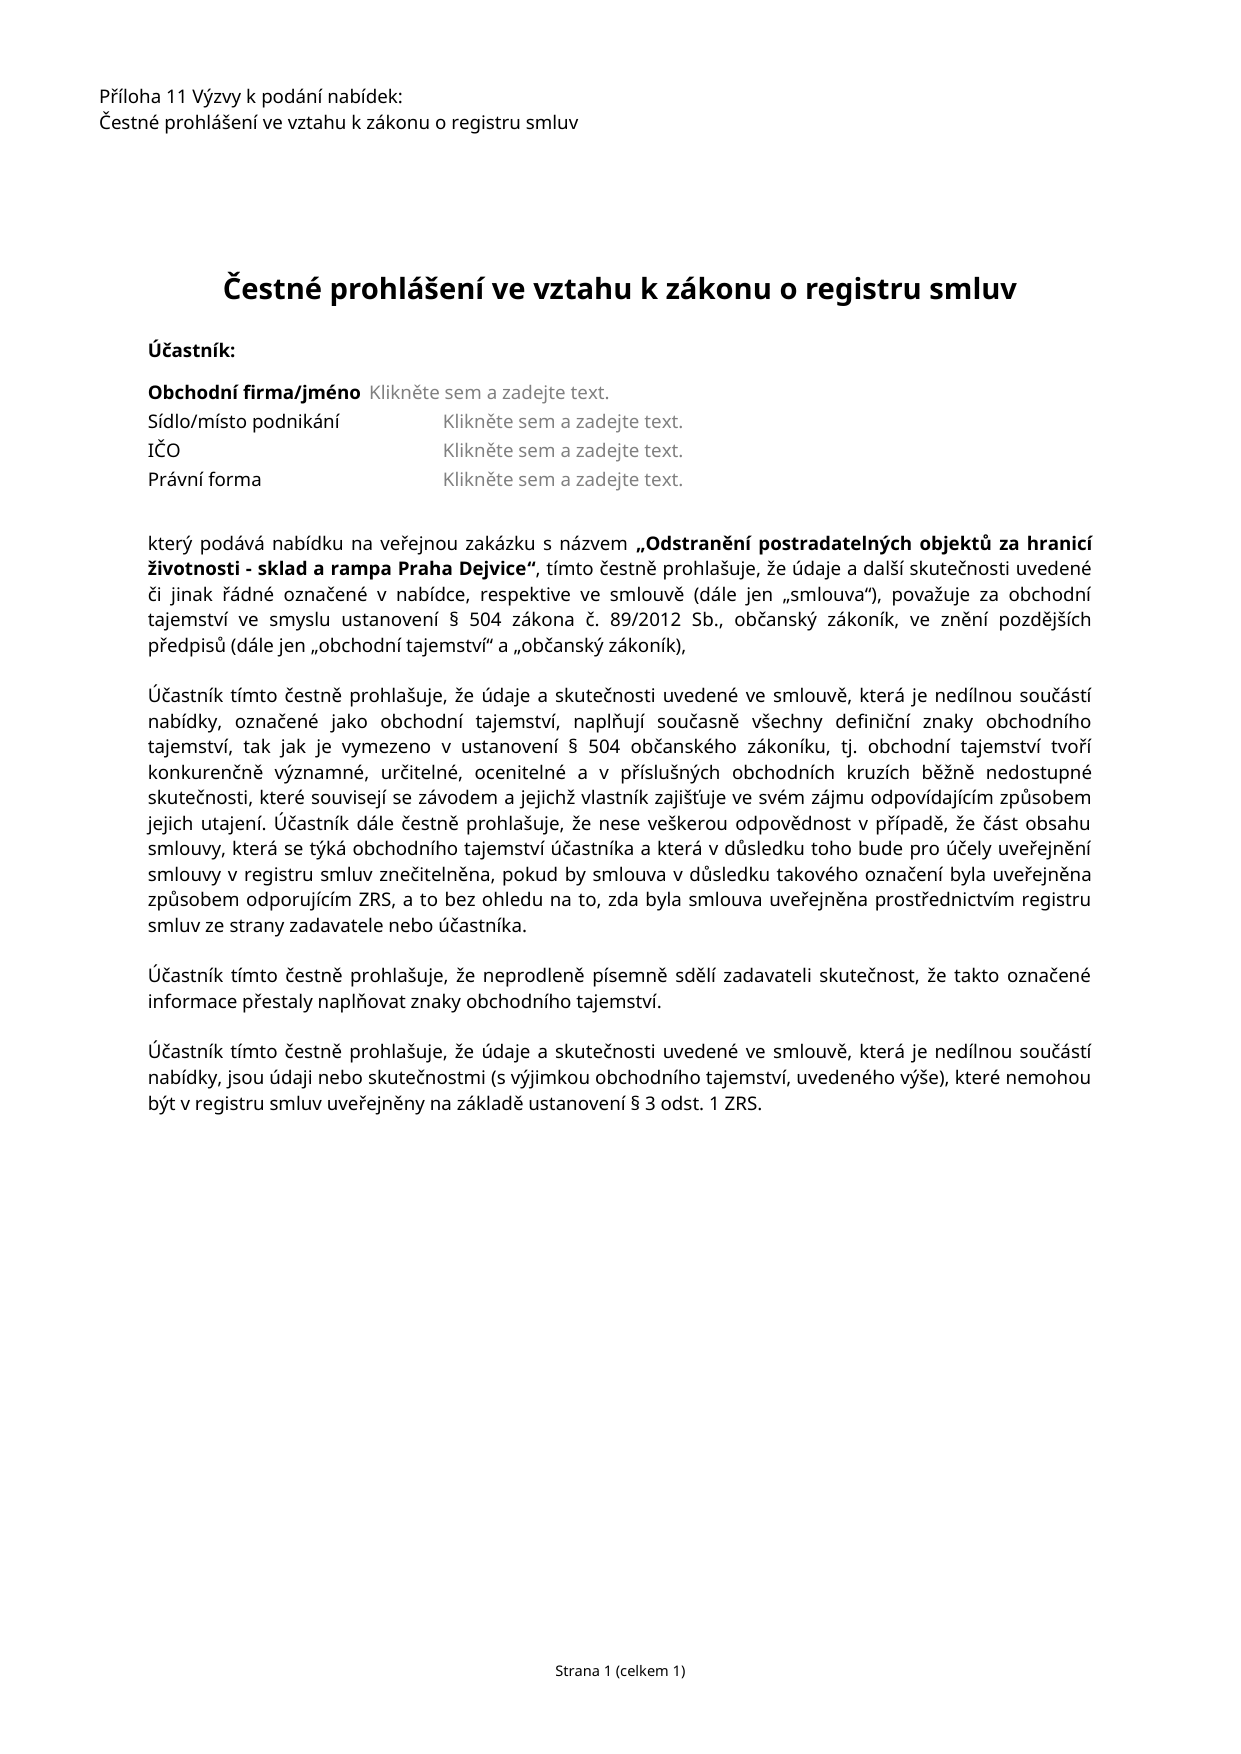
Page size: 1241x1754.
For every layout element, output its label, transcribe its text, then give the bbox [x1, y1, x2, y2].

text Účastník: [148, 333, 1093, 364]
text Obchodní firma/jméno [148, 376, 1093, 405]
text Účastník tímto čestně prohlašuje, že neprodleně písemně sdělí zadavateli skutečnost, že takto označené informace přestaly naplňovat znaky obchodního tajemství. [148, 963, 1093, 1014]
title Čestné prohlášení ve vztahu k zákonu o registru smluv [148, 268, 1093, 308]
text Právní forma [148, 463, 1093, 492]
text IČO [148, 434, 1093, 463]
text který podává nabídku na veřejnou zakázku s názvem „Odstranění postradatelných objektů za hranicí životnosti - sklad a rampa Praha Dejvice“, tímto čestně prohlašuje, že údaje a další skutečnosti uvedené či jinak řádné označené v nabídce, respektive ve smlouvě (dále jen „smlouva“), považuje za obchodní tajemství ve smyslu ustanovení § 504 zákona č. 89/2012 Sb., občanský zákoník, ve znění pozdějších předpisů (dále jen „obchodní tajemství“ a „občanský zákoník), [148, 530, 1093, 658]
text Účastník tímto čestně prohlašuje, že údaje a skutečnosti uvedené ve smlouvě, která je nedílnou součástí nabídky, označené jako obchodní tajemství, naplňují současně všechny definiční znaky obchodního tajemství, tak jak je vymezeno v ustanovení § 504 občanského zákoníku, tj. obchodní tajemství tvoří konkurenčně významné, určitelné, ocenitelné a v příslušných obchodních kruzích běžně nedostupné skutečnosti, které souvisejí se závodem a jejichž vlastník zajišťuje ve svém zájmu odpovídajícím způsobem jejich utajení. Účastník dále čestně prohlašuje, že nese veškerou odpovědnost v případě, že část obsahu smlouvy, která se týká obchodního tajemství účastníka a která v důsledku toho bude pro účely uveřejnění smlouvy v registru smluv znečitelněna, pokud by smlouva v důsledku takového označení byla uveřejněna způsobem odporujícím ZRS, a to bez ohledu na to, zda byla smlouva uveřejněna prostřednictvím registru smluv ze strany zadavatele nebo účastníka. [148, 683, 1093, 938]
text Účastník tímto čestně prohlašuje, že údaje a skutečnosti uvedené ve smlouvě, která je nedílnou součástí nabídky, jsou údaji nebo skutečnostmi (s výjimkou obchodního tajemství, uvedeného výše), které nemohou být v registru smluv uveřejněny na základě ustanovení § 3 odst. 1 ZRS. [148, 1039, 1093, 1115]
text Sídlo/místo podnikání [148, 405, 1093, 434]
